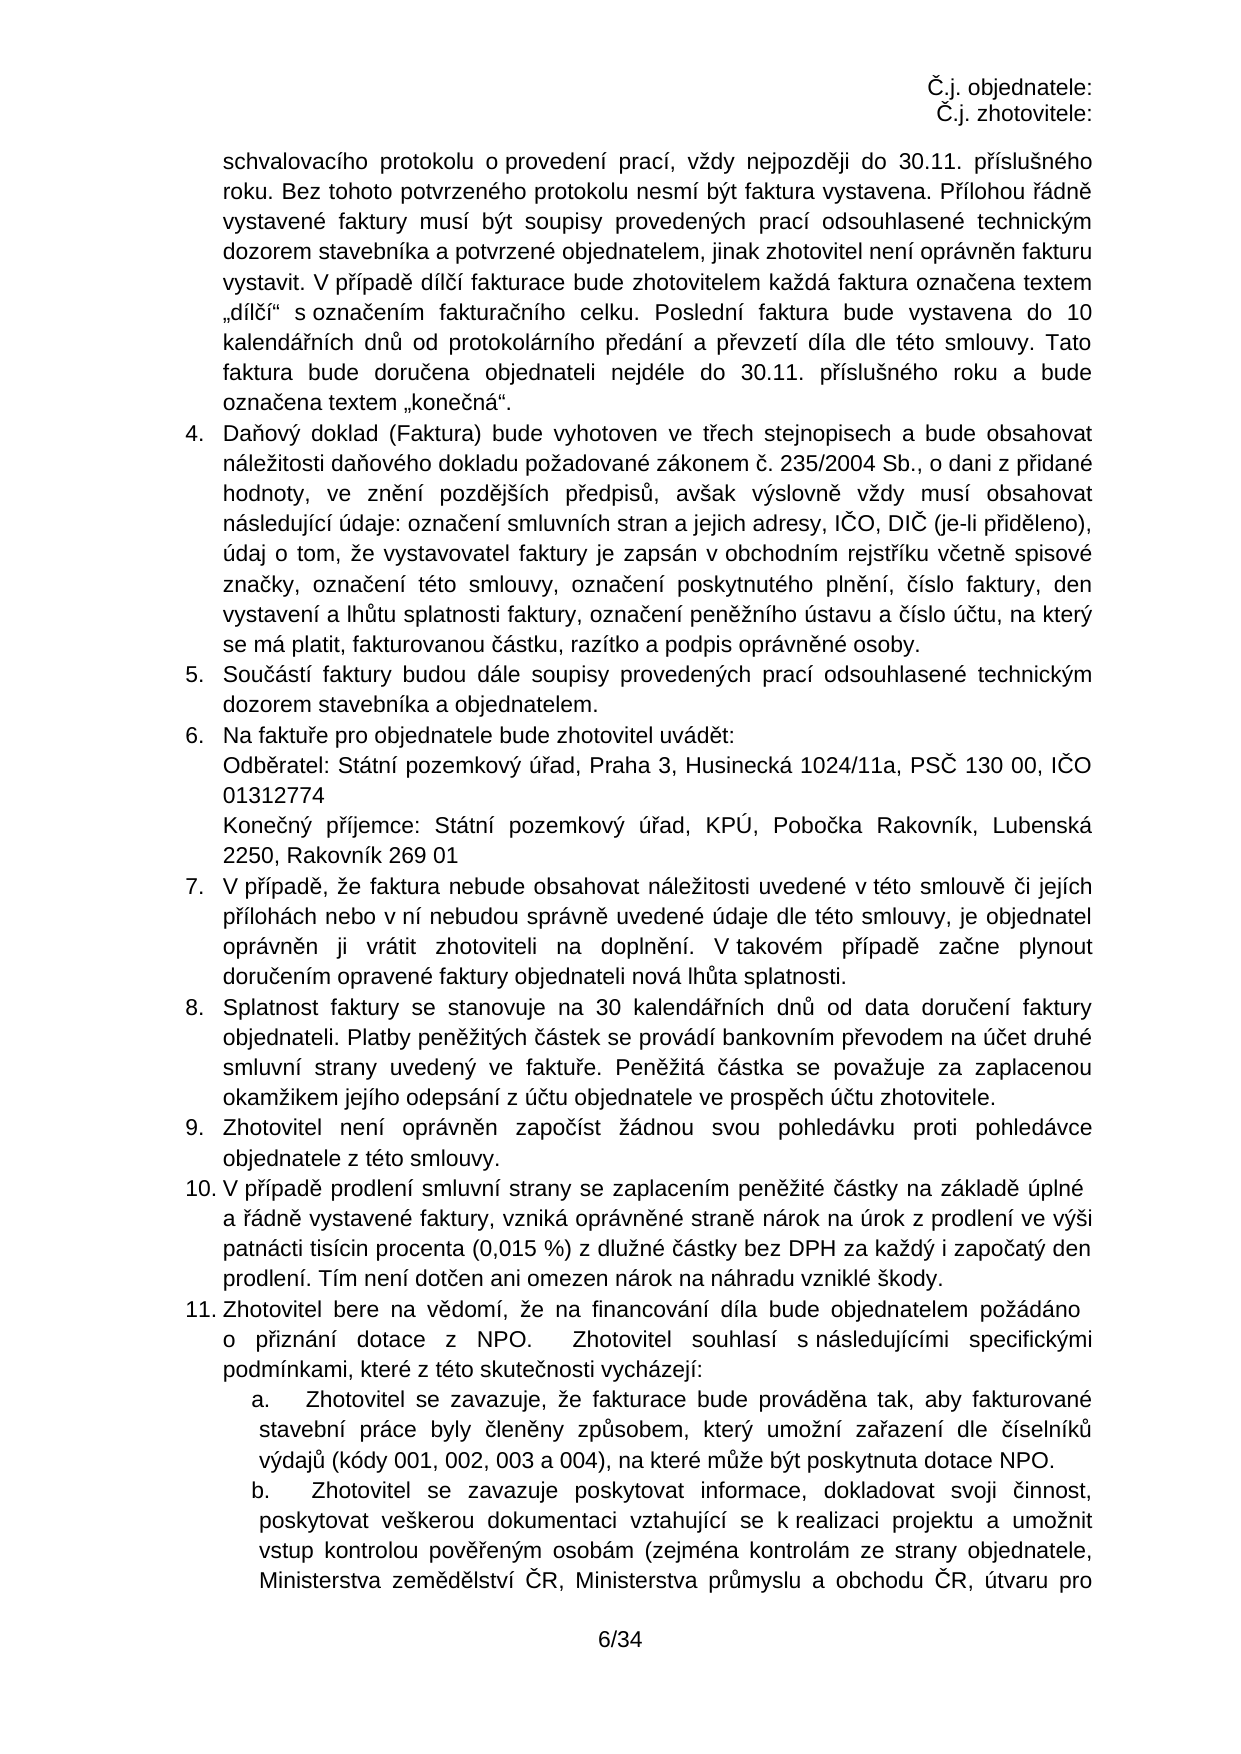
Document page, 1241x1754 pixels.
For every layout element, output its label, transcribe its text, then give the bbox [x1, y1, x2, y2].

list Odběratel: Státní pozemkový úřad, Praha 3, Husinecká 1024/11a, PSČ 130 00, IČO 01312774 [223, 752, 1093, 808]
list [185, 148, 1093, 416]
list Zhotovitel není oprávněn započíst žádnou svou pohledávku proti pohledávce objednatele z této smlouvy. [185, 1114, 1093, 1171]
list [251, 1477, 1093, 1594]
list Součástí faktury budou dále soupisy provedených prací odsouhlasené technickým dozorem stavebníka a objednatelem. [185, 661, 1093, 718]
list Splatnost faktury se stanovuje na 30 kalendářních dnů od data doručení faktury objednateli. Platby peněžitých částek se provádí bankovním převodem na účet druhé smluvní strany uvedený ve faktuře. Peněžitá částka se považuje za zaplacenou okamžikem jejího odepsání z účtu objednatele ve prospěch účtu zhotovitele. [185, 993, 1093, 1110]
list Daňový doklad (Faktura) bude vyhotoven ve třech stejnopisech a bude obsahovat náležitosti daňového dokladu požadované zákonem č. 235/2004 Sb., o dani z přidané hodnoty, ve znění pozdějších předpisů, avšak výslovně vždy musí obsahovat následující údaje: označení smluvních stran a jejich adresy, IČO, DIČ (je-li přiděleno), údaj o tom, že vystavovatel faktury je zapsán v obchodním rejstříku včetně spisové značky, označení této smlouvy, označení poskytnutého plnění, číslo faktury, den vystavení a lhůtu splatnosti faktury, označení peněžního ústavu a číslo účtu, na který se má platit, fakturovanou částku, razítko a podpis oprávněné osoby. [185, 419, 1093, 657]
list Zhotovitel bere na vědomí, že na financování díla bude objednatelem požádáno o přiznání dotace z NPO. Zhotovitel souhlasí s následujícími specifickými podmínkami, které z této skutečnosti vycházejí: [185, 1296, 1093, 1382]
list V případě, že faktura nebude obsahovat náležitosti uvedené v této smlouvě či jejích přílohách nebo v ní nebudou správně uvedené údaje dle této smlouvy, je objednatel oprávněn ji vrátit zhotoviteli na doplnění. V takovém případě začne plynout doručením opravené faktury objednateli nová lhůta splatnosti. [185, 873, 1093, 989]
list Na faktuře pro objednatele bude zhotovitel uvádět: [185, 722, 1093, 748]
list Zhotovitel se zavazuje, že fakturace bude prováděna tak, aby fakturované stavební práce byly členěny způsobem, který umožní zařazení dle číselníků výdajů (kódy 001, 002, 003 a 004), na které může být poskytnuta dotace NPO. [251, 1386, 1093, 1473]
list V případě prodlení smluvní strany se zaplacením peněžité částky na základě úplné a řádně vystavené faktury, vzniká oprávněné straně nárok na úrok z prodlení ve výši patnácti tisícin procenta (0,015 %) z dlužné částky bez DPH za každý i započatý den prodlení. Tím není dotčen ani omezen nárok na náhradu vzniklé škody. [185, 1175, 1093, 1292]
list Konečný příjemce: Státní pozemkový úřad, KPÚ, Pobočka Rakovník, Lubenská 2250, Rakovník 269 01 [223, 812, 1093, 869]
